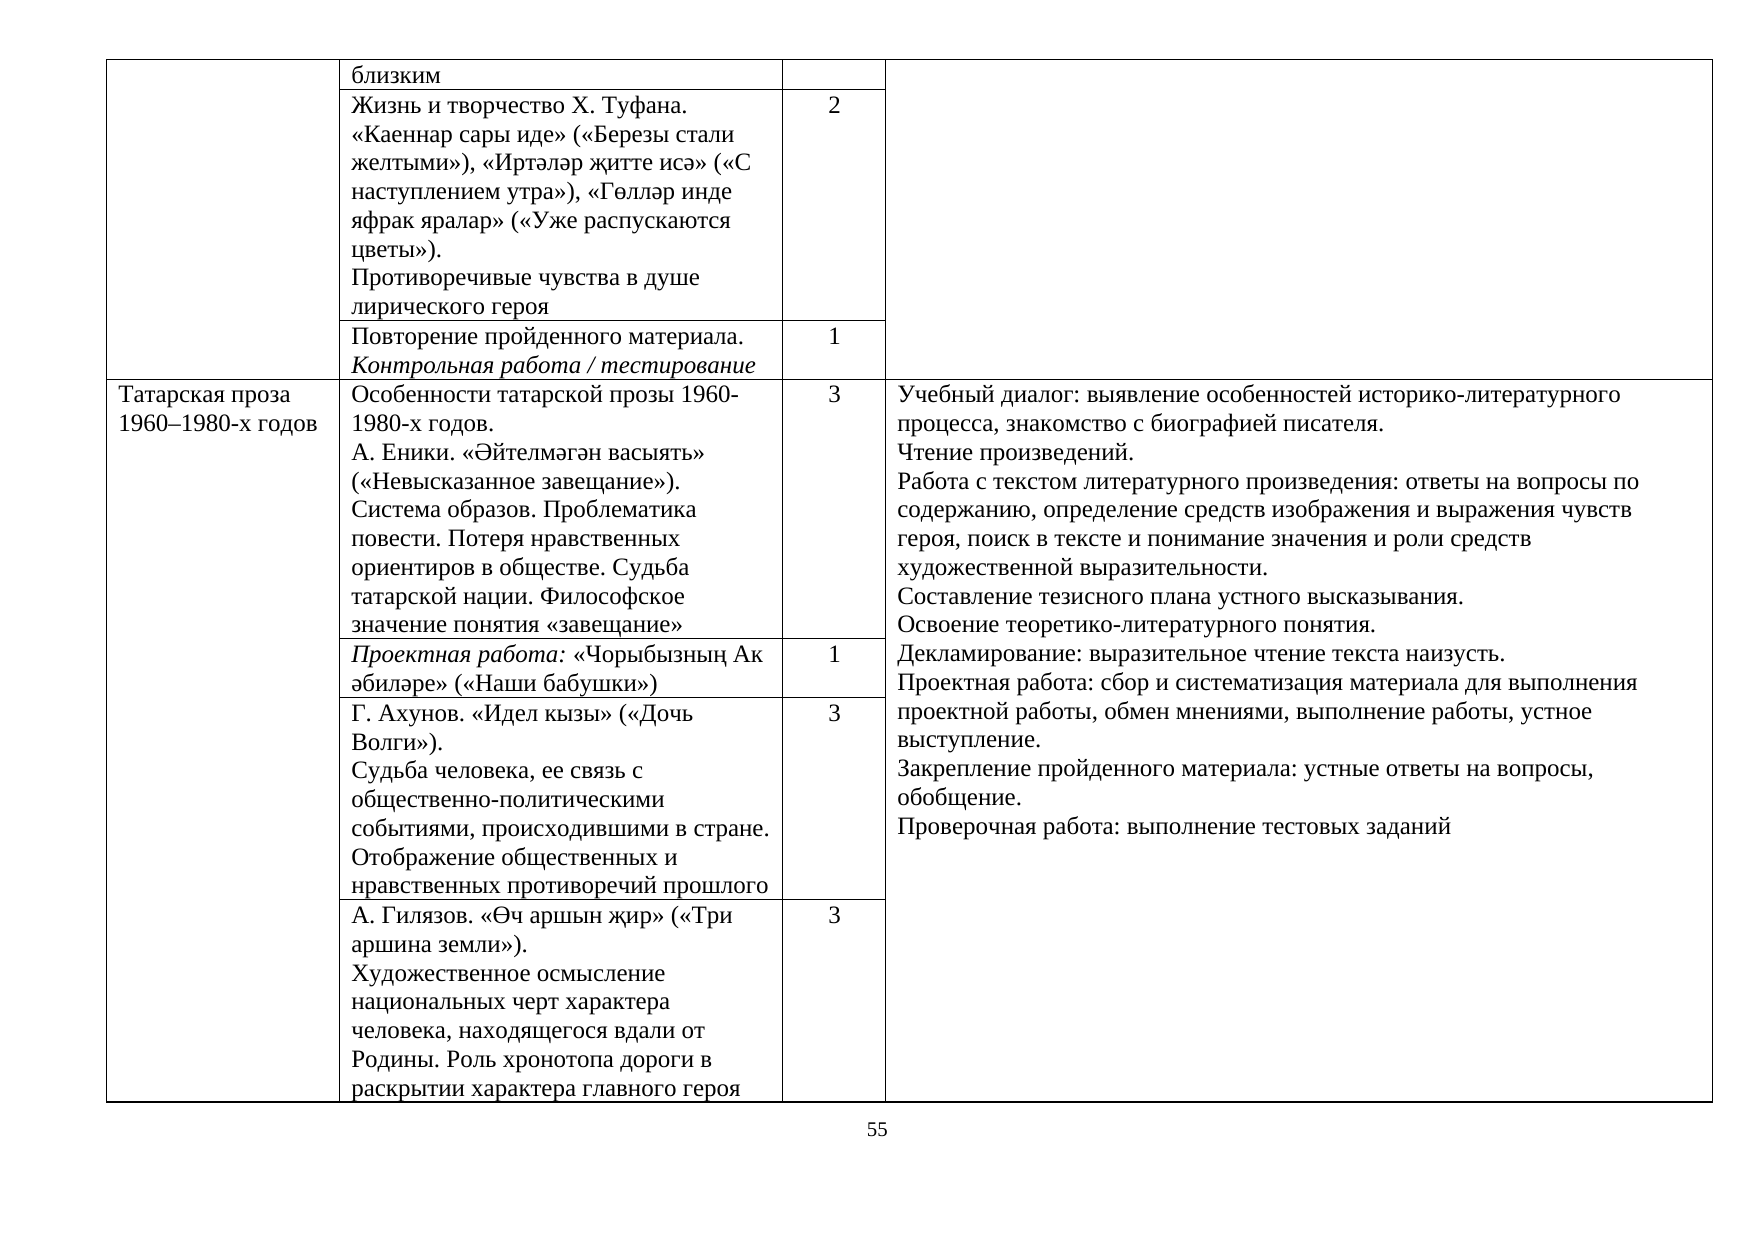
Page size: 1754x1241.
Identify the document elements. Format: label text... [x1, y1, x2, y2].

table_cell 3 [783, 900, 885, 1101]
table_cell 2 [783, 60, 885, 89]
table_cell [340, 900, 782, 1101]
table_cell 1 [783, 639, 885, 697]
table_cell Г. Ахунов. «Идел кызы» («Дочь Волги»). Судьба человека, ее связь с общественно-политическими событиями, происходившими в стране. Отображение общественных и нравственных противоречий прошлого [340, 698, 782, 899]
table_cell Особенности татарской прозы 1960-1980-х годов. А. Еники. «Әйтелмәгән васыять» («Невысказанное завещание»). Система образов. Проблематика повести. Потеря нравственных ориентиров в обществе. Судьба татарской нации. Философское значение понятия «завещание» [340, 380, 782, 638]
table_cell 1 [783, 321, 885, 378]
table_cell Учебный диалог: выявление особенностей историко-литературного процесса, знакомство с биографией писателя. Чтение произведений. Работа с текстом литературного произведения: ответы на вопросы по содержанию, определение средств изображения и выражения чувств героя, поиск в тексте и понимание значения и роли средств художественной выразительности. Составление тезисного плана устного высказывания. Освоение теоретико-литературного понятия. Декламирование: выразительное чтение текста наизусть. Проектная работа: сбор и систематизация материала для выполнения проектной работы, обмен мнениями, выполнение работы, устное выступление. Закрепление пройденного материала: устные ответы на вопросы, обобщение. Проверочная работа: выполнение тестовых заданий [886, 380, 1712, 1101]
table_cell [340, 60, 782, 89]
table_cell Проектная работа: «Чорыбызның Ак әбиләре» («Наши бабушки») [340, 639, 782, 697]
table_cell 2 [783, 90, 885, 320]
table_cell Повторение пройденного материала. Контрольная работа / тестирование [340, 321, 782, 378]
table_cell 3 [783, 380, 885, 638]
table_cell Жизнь и творчество Х. Туфана. «Каеннар сары иде» («Березы стали желтыми»), «Иртәләр җитте исә» («С наступлением утра»), «Гөлләр инде яфрак яралар» («Уже распускаются цветы»). Противоречивые чувства в душе лирического героя [340, 90, 782, 320]
table_cell 3 [783, 698, 885, 899]
table_cell Татарская проза 1960–1980-х годов [107, 380, 339, 1101]
